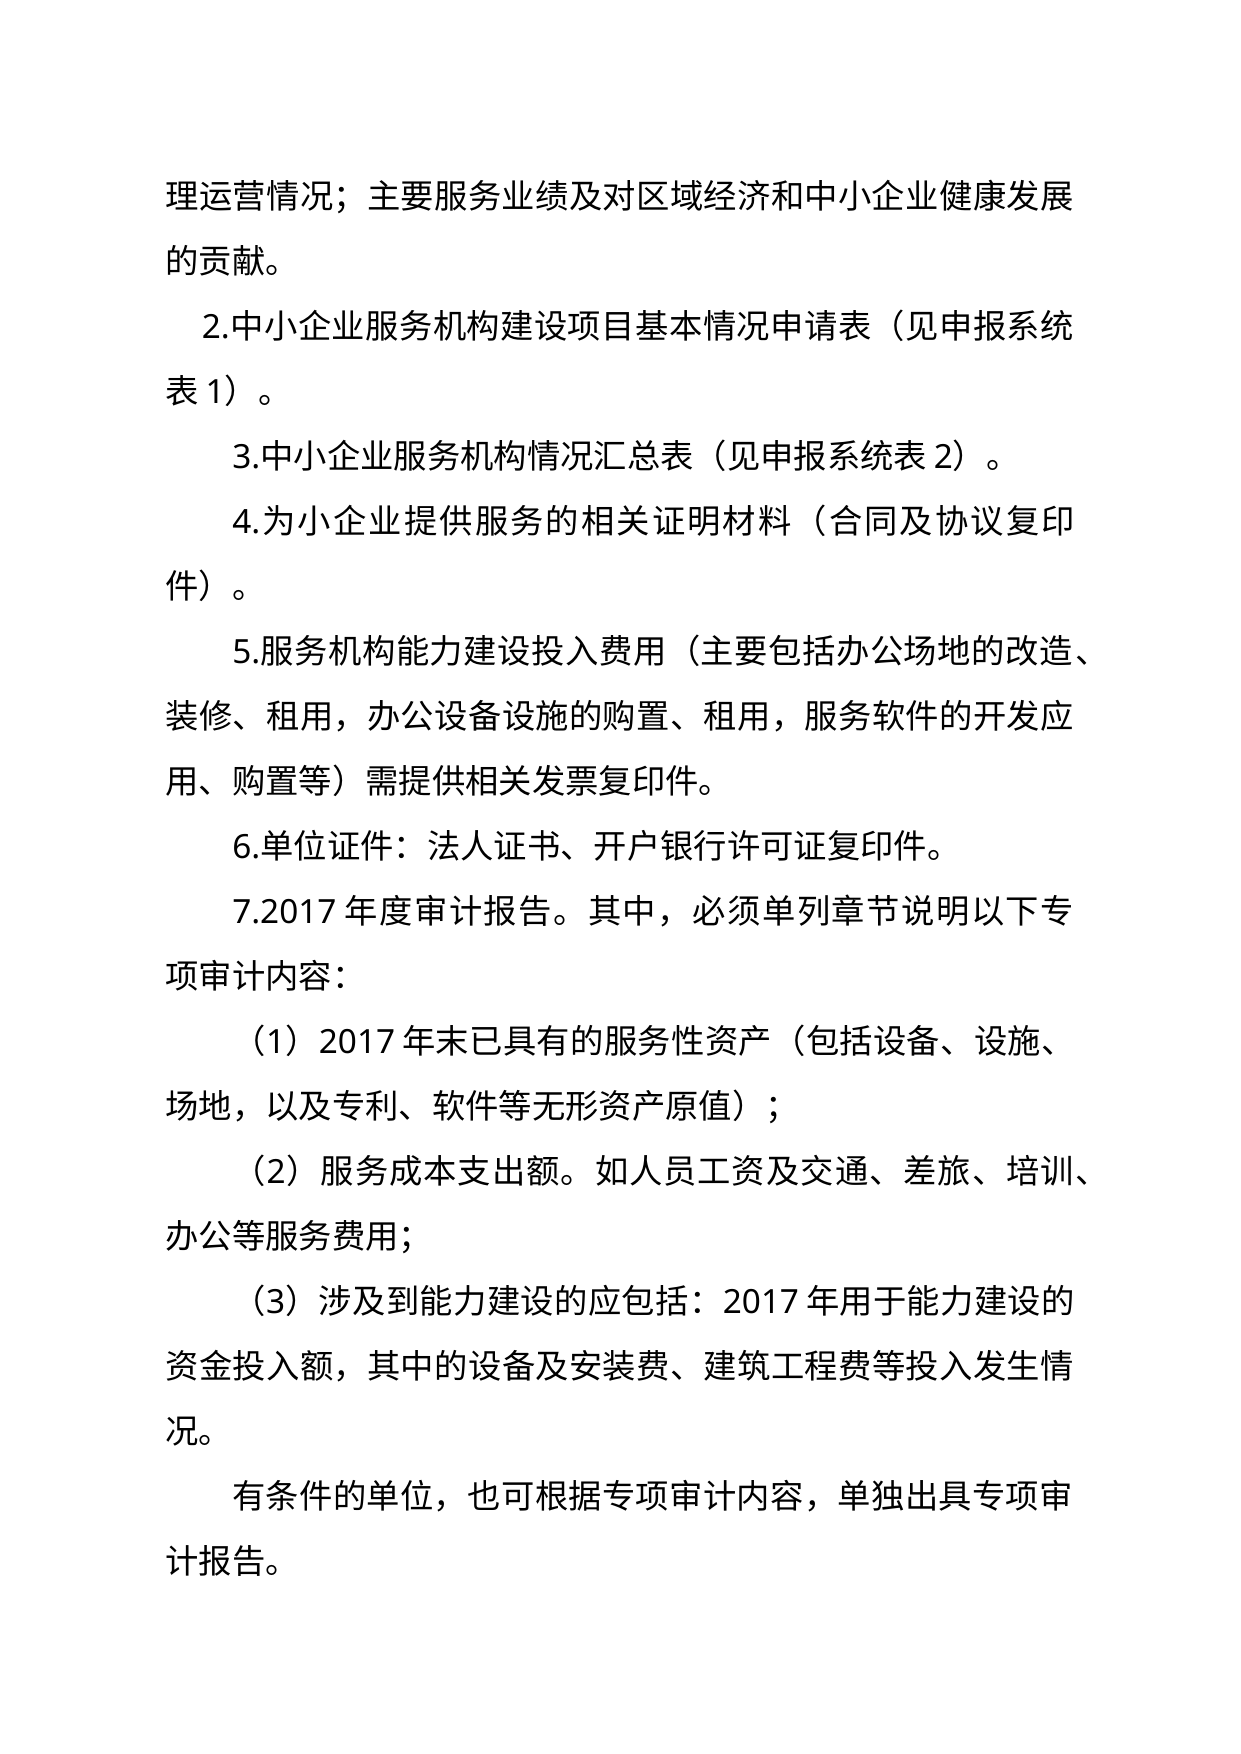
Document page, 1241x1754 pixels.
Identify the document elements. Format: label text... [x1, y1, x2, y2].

text 3.中小企业服务机构情况汇总表（见申报系统表2）。 [165, 422, 1075, 487]
text （3）涉及到能力建设的应包括：2017年用于能力建设的资金投入额，其中的设备及安装费、建筑工程费等投入发生情况。 [165, 1267, 1075, 1462]
text 2.中小企业服务机构建设项目基本情况申请表（见申报系统表1）。 [165, 292, 1075, 422]
text 6.单位证件：法人证书、开户银行许可证复印件。 [165, 812, 1075, 877]
text 7.2017年度审计报告。其中，必须单列章节说明以下专项审计内容： [165, 877, 1075, 1007]
text （2）服务成本支出额。如人员工资及交通、差旅、培训、办公等服务费用； [165, 1137, 1075, 1267]
text （1）2017年末已具有的服务性资产（包括设备、设施、场地，以及专利、软件等无形资产原值）； [165, 1007, 1075, 1137]
text 有条件的单位，也可根据专项审计内容，单独出具专项审计报告。 [165, 1462, 1075, 1592]
text 5.服务机构能力建设投入费用（主要包括办公场地的改造、装修、租用，办公设备设施的购置、租用，服务软件的开发应用、购置等）需提供相关发票复印件。 [165, 617, 1075, 812]
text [165, 162, 1075, 292]
text 4.为小企业提供服务的相关证明材料（合同及协议复印件）。 [165, 487, 1075, 617]
